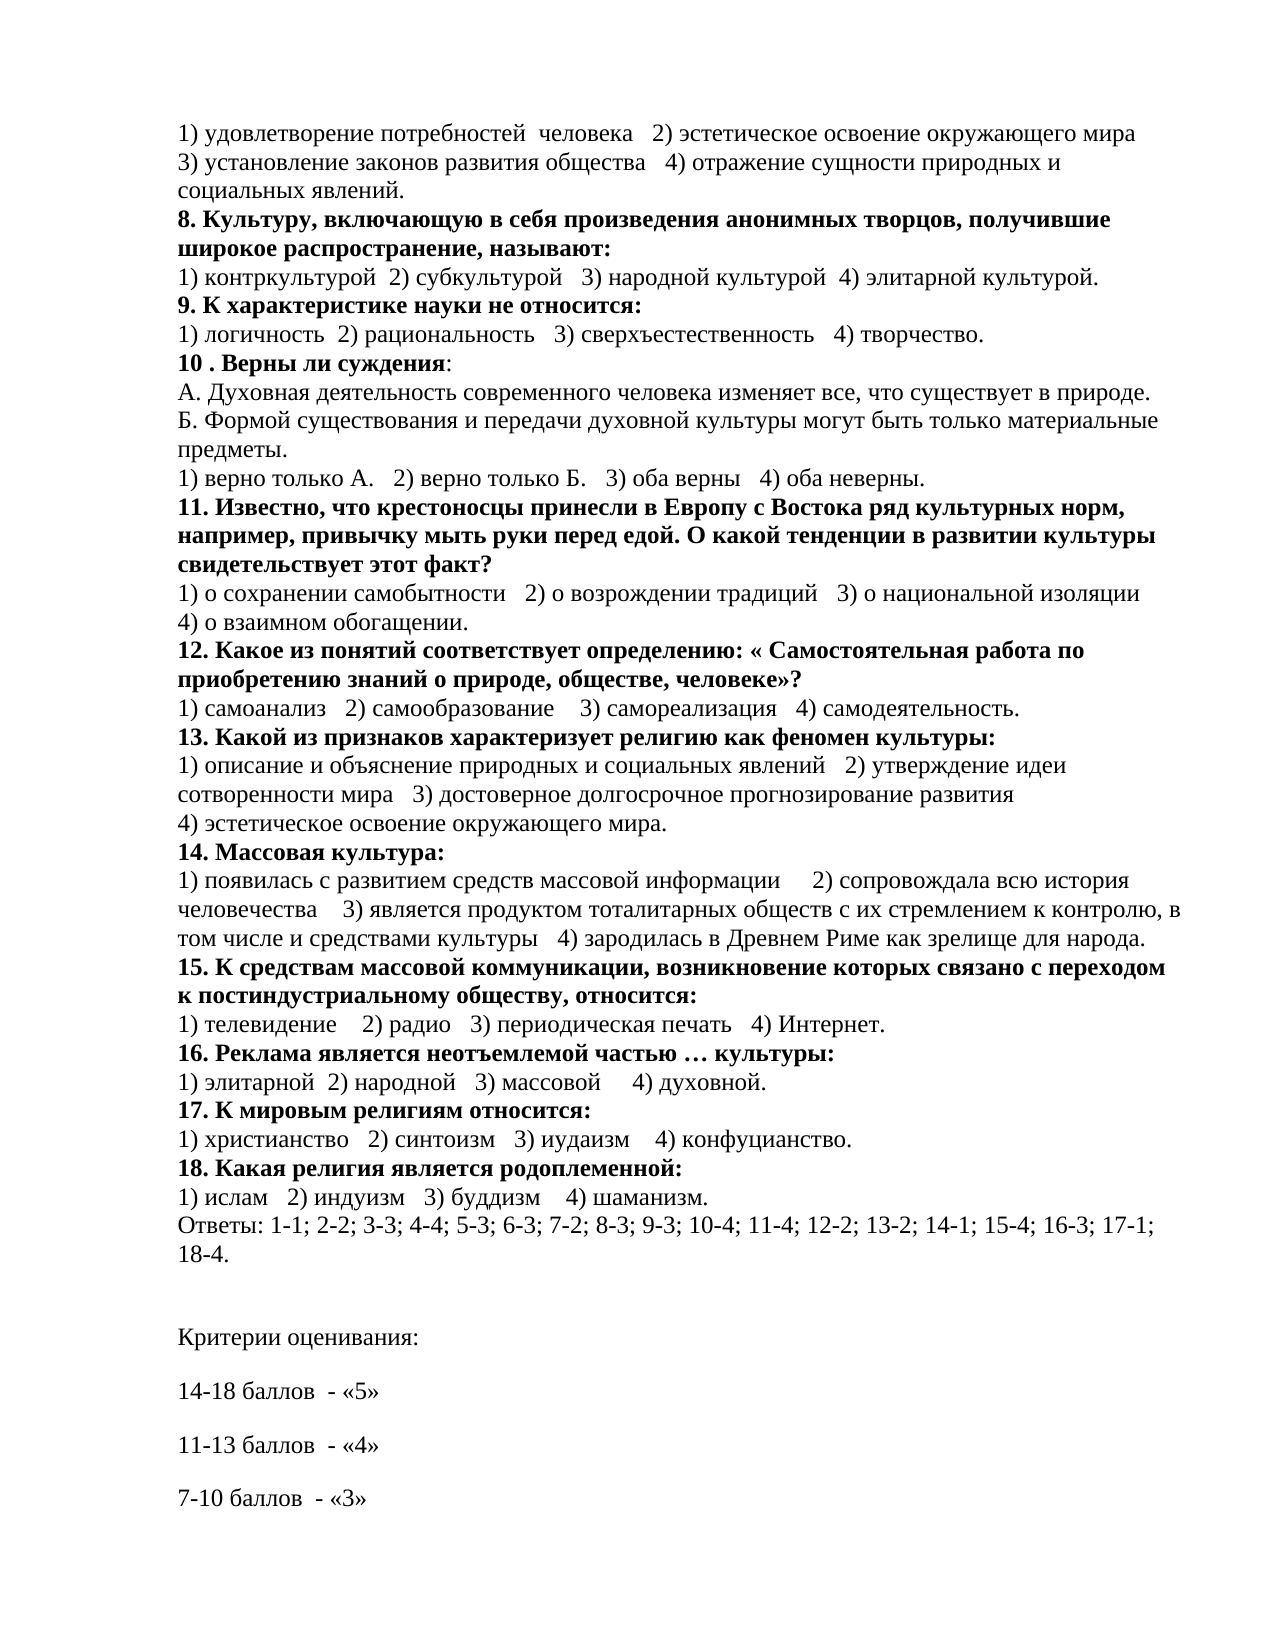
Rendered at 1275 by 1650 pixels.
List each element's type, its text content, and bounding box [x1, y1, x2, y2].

text Критерии оценивания: [177, 1322, 1186, 1351]
text 1) христианство 2) синтоизм 3) иудаизм 4) конфуцианство. [177, 1124, 1186, 1153]
text 16. Реклама является неотъемлемой частью … культуры: [177, 1038, 1186, 1067]
text 14-18 баллов - «5» [177, 1376, 1186, 1404]
text 11-13 баллов - «4» [177, 1430, 1186, 1458]
text 1) верно только А. 2) верно только Б. 3) оба верны 4) оба неверны. [177, 463, 1186, 492]
text 1) элитарной 2) народной 3) массовой 4) духовной. [177, 1067, 1186, 1096]
text 10 . Верны ли суждения: [177, 348, 1186, 377]
text 1) самоанализ 2) самообразование 3) самореализация 4) самодеятельность. [177, 693, 1186, 722]
text 14. Массовая культура: [177, 837, 1186, 866]
text 1) о сохранении самобытности 2) о возрождении традиций 3) о национальной изоляции [177, 578, 1186, 607]
text 1) логичность 2) рациональность 3) сверхъестественность 4) творчество. [177, 319, 1186, 348]
text 12. Какое из понятий соответствует определению: « Самостоятельная работа по приобретению знаний о природе, обществе, человеке»? [177, 636, 1186, 693]
text 7-10 баллов - «3» [177, 1483, 1186, 1512]
text 17. К мировым религиям относится: [177, 1096, 1186, 1124]
text Б. Формой существования и передачи духовной культуры могут быть только материальные предметы. [177, 406, 1186, 463]
text 11. Известно, что крестоносцы принесли в Европу с Востока ряд культурных норм, например, привычку мыть руки перед едой. О какой тенденции в развитии культуры свидетельствует этот факт? [177, 492, 1186, 578]
text 18. Какая религия является родоплеменной: [177, 1153, 1186, 1182]
text 1) ислам 2) индуизм 3) буддизм 4) шаманизм. [177, 1182, 1186, 1211]
text 1) удовлетворение потребностей человека 2) эстетическое освоение окружающего мира [177, 118, 1186, 147]
text 1) описание и объяснение природных и социальных явлений 2) утверждение идеи сотворенности мира 3) достоверное долгосрочное прогнозирование развития [177, 751, 1186, 808]
text Ответы: 1-1; 2-2; 3-3; 4-4; 5-3; 6-3; 7-2; 8-3; 9-3; 10-4; 11-4; 12-2; 13-2; 14-1; 15-4; 16-3; 17-1; 18-4. [177, 1211, 1186, 1268]
text 4) о взаимном обогащении. [177, 607, 1186, 636]
text 1) контркультурой 2) субкультурой 3) народной культурой 4) элитарной культурой. [177, 262, 1186, 291]
text А. Духовная деятельность современного человека изменяет все, что существует в природе. [177, 377, 1186, 406]
text 4) эстетическое освоение окружающего мира. [177, 808, 1186, 837]
text 1) телевидение 2) радио 3) периодическая печать 4) Интернет. [177, 1009, 1186, 1038]
text 13. Какой из признаков характеризует религию как феномен культуры: [177, 722, 1186, 751]
text 15. К средствам массовой коммуникации, возникновение которых связано с переходом к постиндустриальному обществу, относится: [177, 952, 1186, 1009]
text 1) появилась с развитием средств массовой информации 2) сопровождала всю история человечества 3) является продуктом тоталитарных обществ с их стремлением к контролю, в том числе и средствами культуры 4) зародилась в Древнем Риме как зрелище для народа. [177, 866, 1186, 952]
text 9. К характеристике науки не относится: [177, 291, 1186, 319]
text 3) установление законов развития общества 4) отражение сущности природных и социальных явлений. [177, 147, 1186, 204]
text 8. Культуру, включающую в себя произведения анонимных творцов, получившие широкое распространение, называют: [177, 204, 1186, 262]
